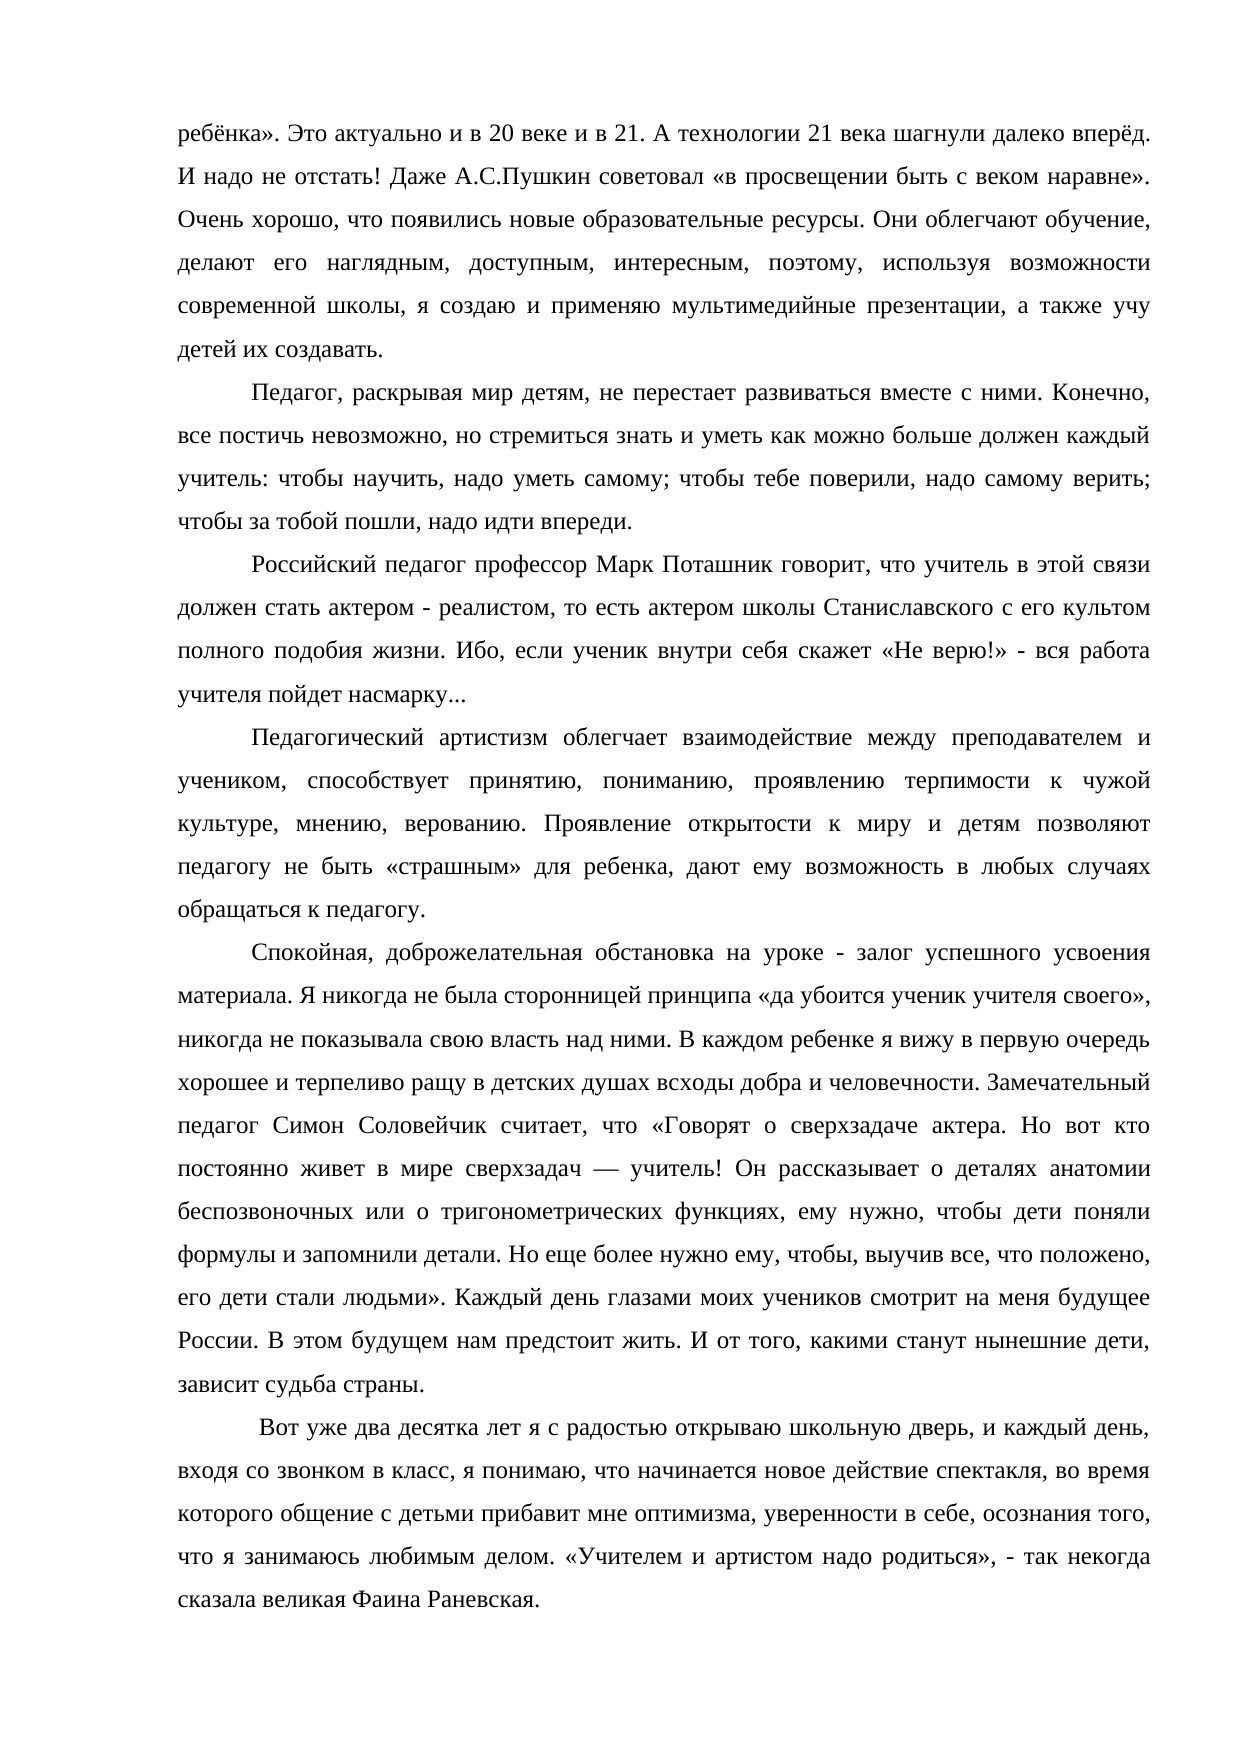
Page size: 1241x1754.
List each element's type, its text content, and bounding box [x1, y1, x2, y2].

text Педагогический артистизм облегчает взаимодействие между преподавателем и учеником, способствует принятию, пониманию, проявлению терпимости к чужой культуре, мнению, верованию. Проявление открытости к миру и детям позволяют педагогу не быть «страшным» для ребенка, дают ему возможность в любых случаях обращаться к педагогу. [177, 722, 1152, 923]
text Педагог, раскрывая мир детям, не перестает развиваться вместе с ними. Конечно, все постичь невозможно, но стремиться знать и уметь как можно больше должен каждый учитель: чтобы научить, надо уметь самому; чтобы тебе поверили, надо самому верить; чтобы за тобой пошли, надо идти впереди. [177, 377, 1152, 535]
text Спокойная, доброжелательная обстановка на уроке - залог успешного усвоения материала. Я никогда не была сторонницей принципа «да убоится ученик учителя своего», никогда не показывала свою власть над ними. В каждом ребенке я вижу в первую очередь хорошее и терпеливо ращу в детских душах всходы добра и человечности. Замечательный педагог Симон Соловейчик считает, что «Говорят о сверхзадаче актера. Но вот кто постоянно живет в мире сверхзадач — учитель! Он рассказывает о деталях анатомии беспозвоночных или о тригонометрических функциях, ему нужно, чтобы дети поняли формулы и запомнили детали. Но еще более нужно ему, чтобы, выучив все, что положено, его дети стали людьми». Каждый день глазами моих учеников смотрит на меня будущее России. В этом будущем нам предстоит жить. И от того, какими станут нынешние дети, зависит судьба страны. [177, 937, 1152, 1397]
text Российский педагог профессор Марк Поташник говорит, что учитель в этой связи должен стать актером - реалистом, то есть актером школы Станиславского с его культом полного подобия жизни. Ибо, если ученик внутри себя скажет «Не верю!» - вся работа учителя пойдет насмарку... [177, 549, 1152, 707]
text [177, 118, 1152, 362]
text Вот уже два десятка лет я с радостью открываю школьную дверь, и каждый день, входя со звонком в класс, я понимаю, что начинается новое действие спектакля, во время которого общение с детьми прибавит мне оптимизма, уверенности в себе, осознания того, что я занимаюсь любимым делом. «Учителем и артистом надо родиться», - так некогда сказала великая Фаина Раневская. [177, 1412, 1152, 1613]
